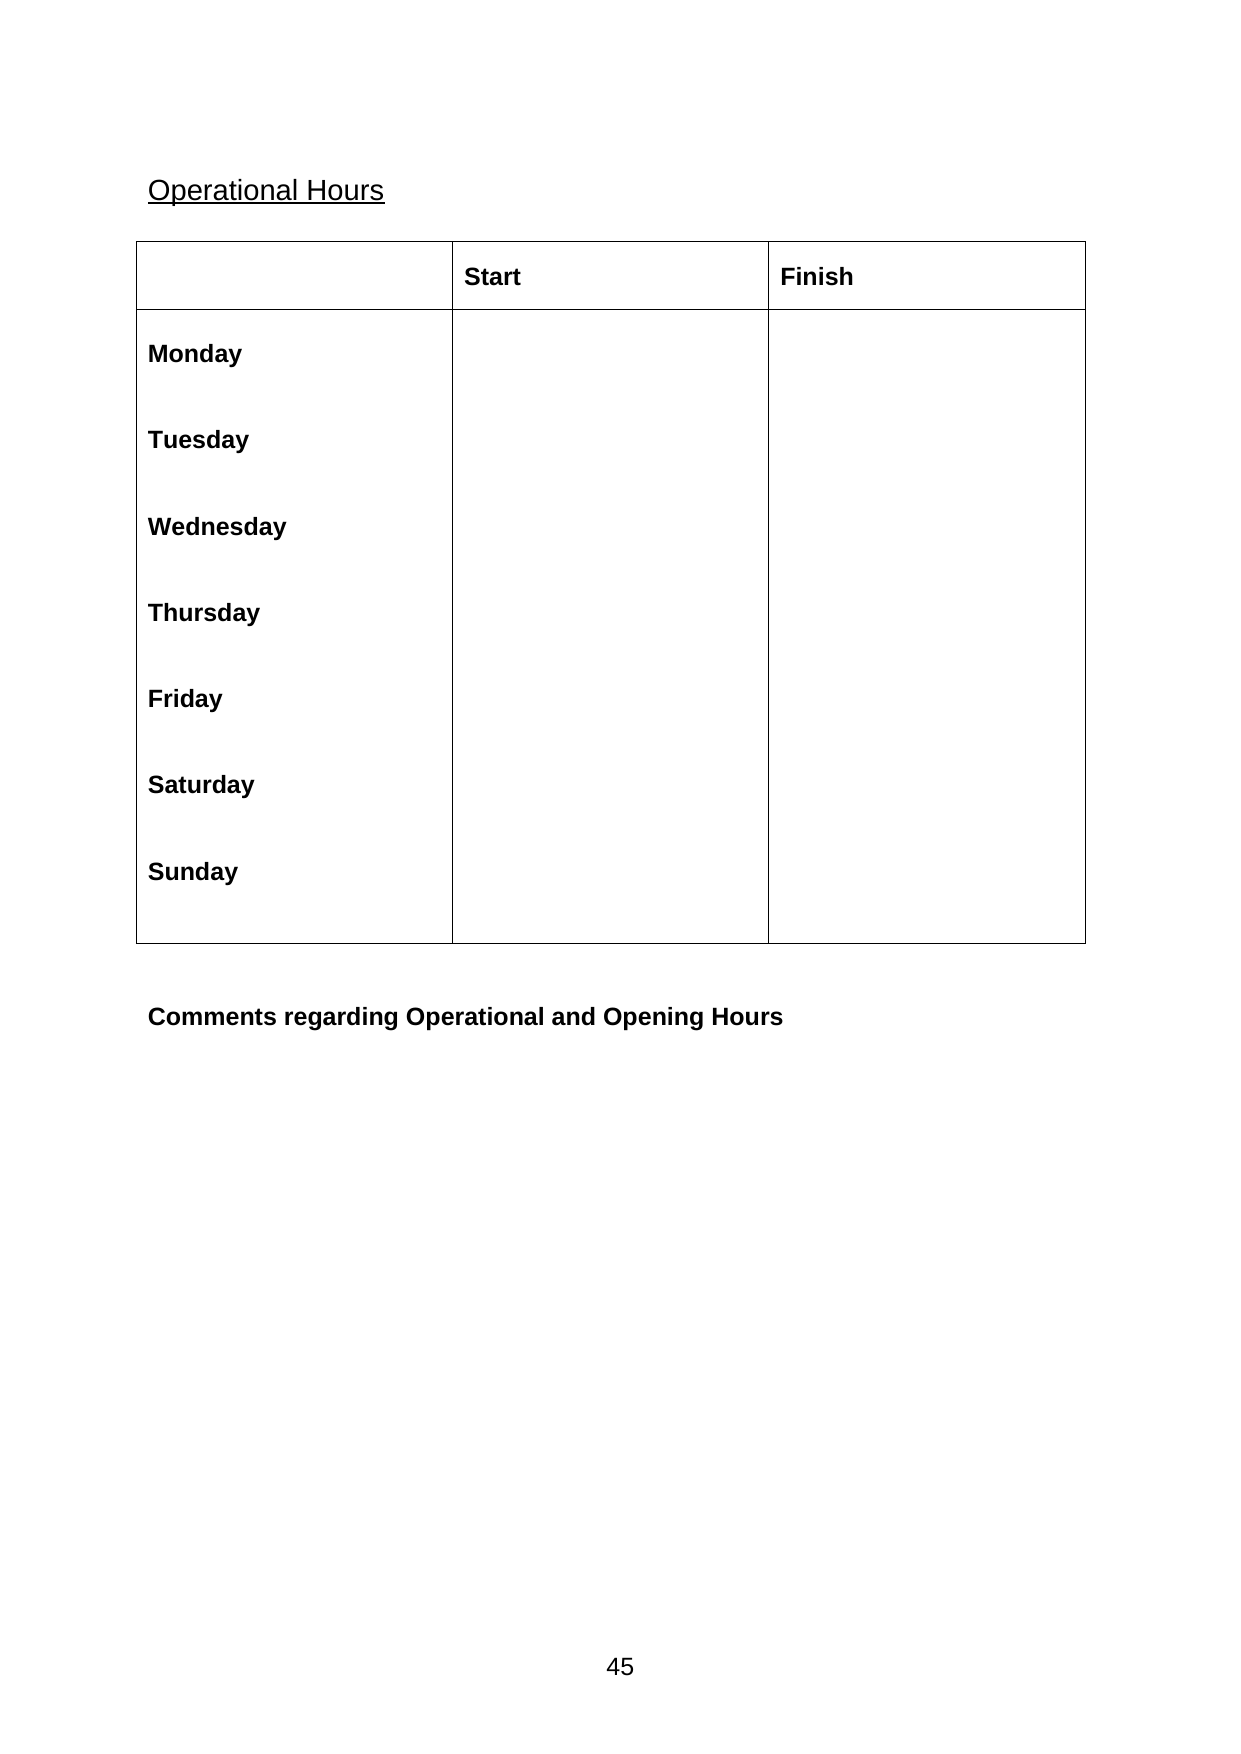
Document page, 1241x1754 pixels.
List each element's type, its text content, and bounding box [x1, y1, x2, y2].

table_header Finish [769, 242, 1085, 309]
subtitle Operational Hours [148, 173, 1092, 206]
table_cell Monday Tuesday Wednesday Thursday Friday Saturday Sunday [137, 310, 452, 943]
table_cell [769, 310, 1085, 943]
table_header [137, 242, 452, 309]
table_header Start [453, 242, 768, 309]
text Comments regarding Operational and Opening Hours [148, 1001, 1092, 1030]
table_cell [453, 310, 768, 943]
